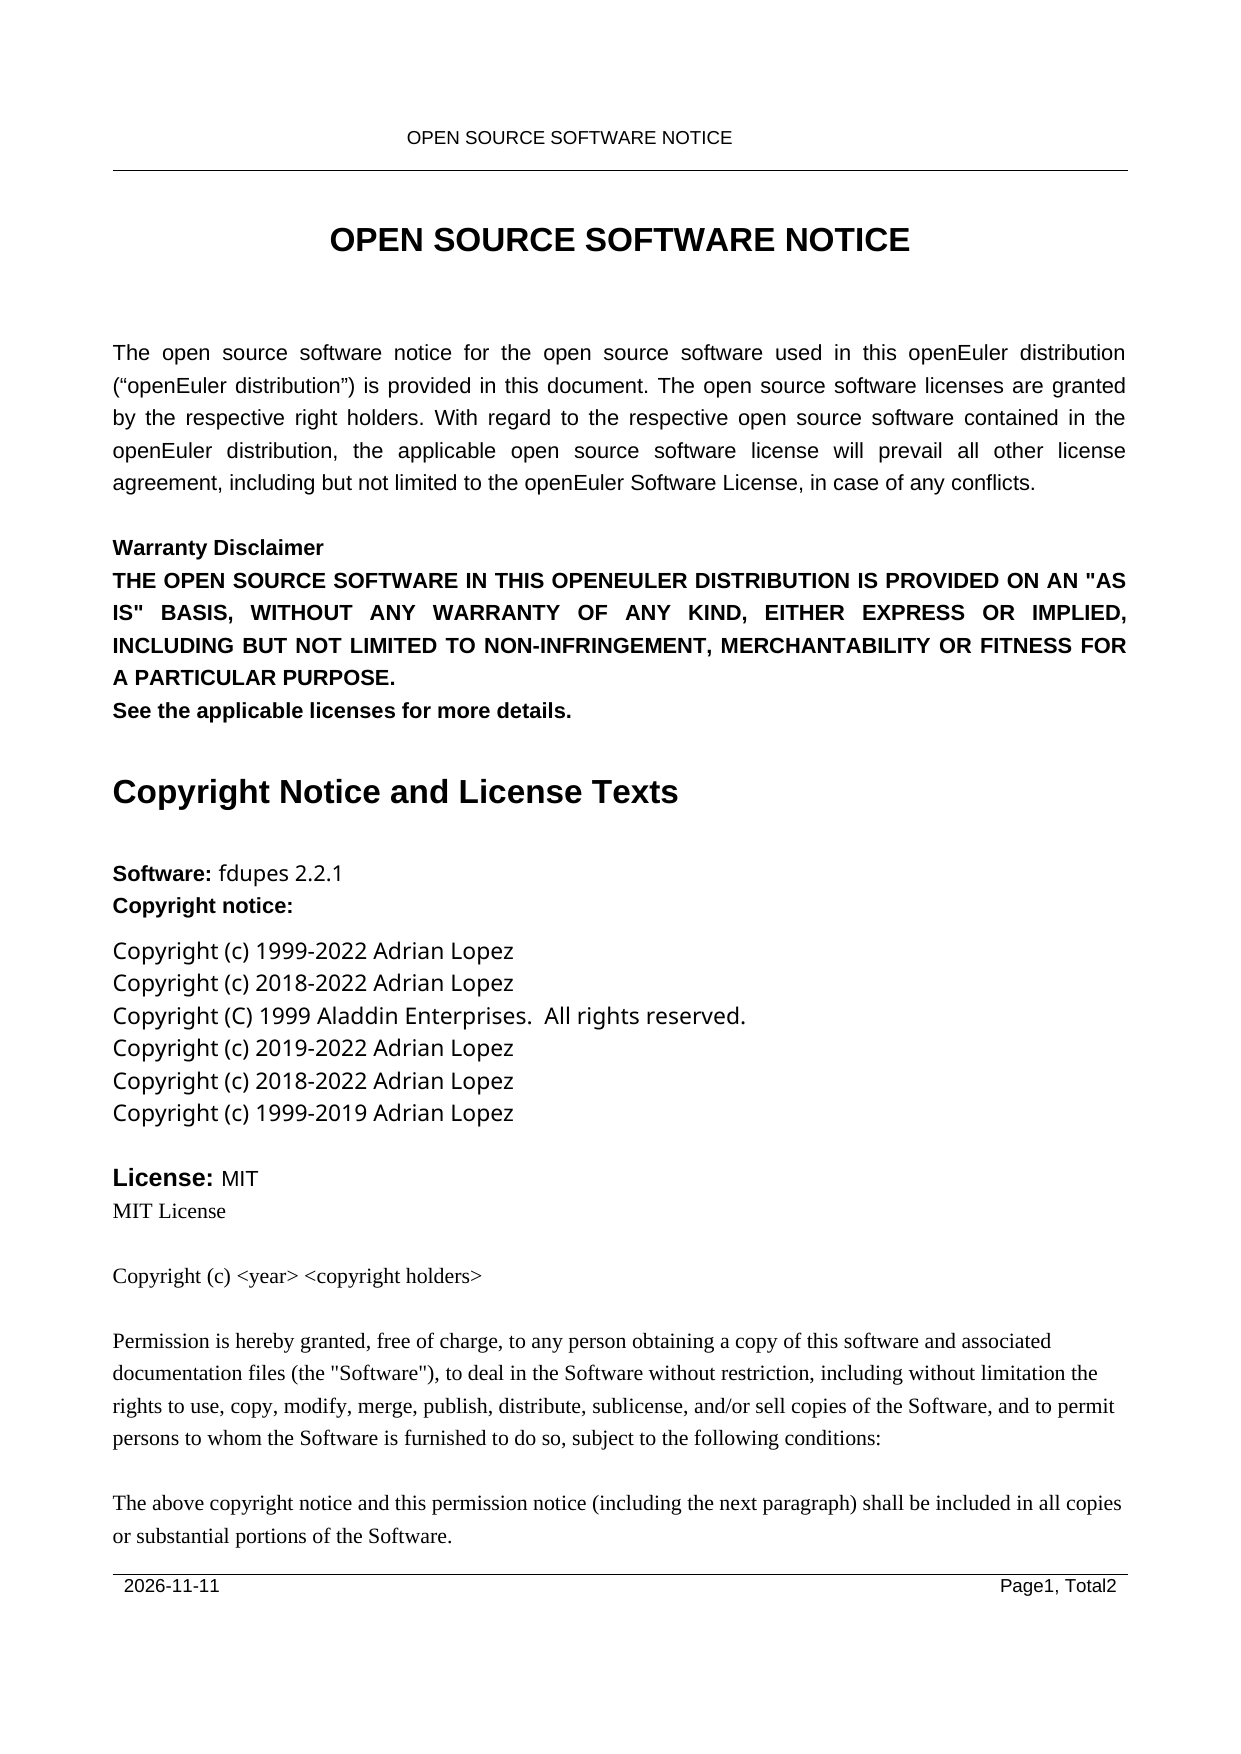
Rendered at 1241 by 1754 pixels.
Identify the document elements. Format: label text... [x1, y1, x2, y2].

text Warranty Disclaimer [112, 531, 1128, 564]
text Copyright Notice and License Texts [112, 759, 1128, 824]
text THE OPEN SOURCE SOFTWARE IN THIS OPENEULER DISTRIBUTION IS PROVIDED ON AN "AS IS" BASIS, WITHOUT ANY WARRANTY OF ANY KIND, EITHER EXPRESS OR IMPLIED, INCLUDING BUT NOT LIMITED TO NON-INFRINGEMENT, MERCHANTABILITY OR FITNESS FOR A PARTICULAR PURPOSE. See the applicable licenses for more details. [112, 564, 1128, 726]
title Software: fdupes 2.2.1 [112, 856, 1128, 889]
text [112, 1194, 1128, 1551]
text License: MIT [112, 1161, 1128, 1194]
text Copyright notice: [112, 889, 1128, 921]
text Copyright (c) 1999-2022 Adrian Lopez Copyright (c) 2018-2022 Adrian Lopez Copyright (C) 1999 Aladdin Enterprises. All rights reserved. Copyright (c) 2019-2022 Adrian Lopez Copyright (c) 2018-2022 Adrian Lopez Copyright (c) 1999-2019 Adrian Lopez [112, 934, 1128, 1161]
text OPEN SOURCE SOFTWARE NOTICE [112, 206, 1128, 271]
text The open source software notice for the open source software used in this openEuler distribution (“openEuler distribution”) is provided in this document. The open source software licenses are granted by the respective right holders. With regard to the respective open source software contained in the openEuler distribution, the applicable open source software license will prevail all other license agreement, including but not limited to the openEuler Software License, in case of any conflicts. [112, 336, 1128, 499]
